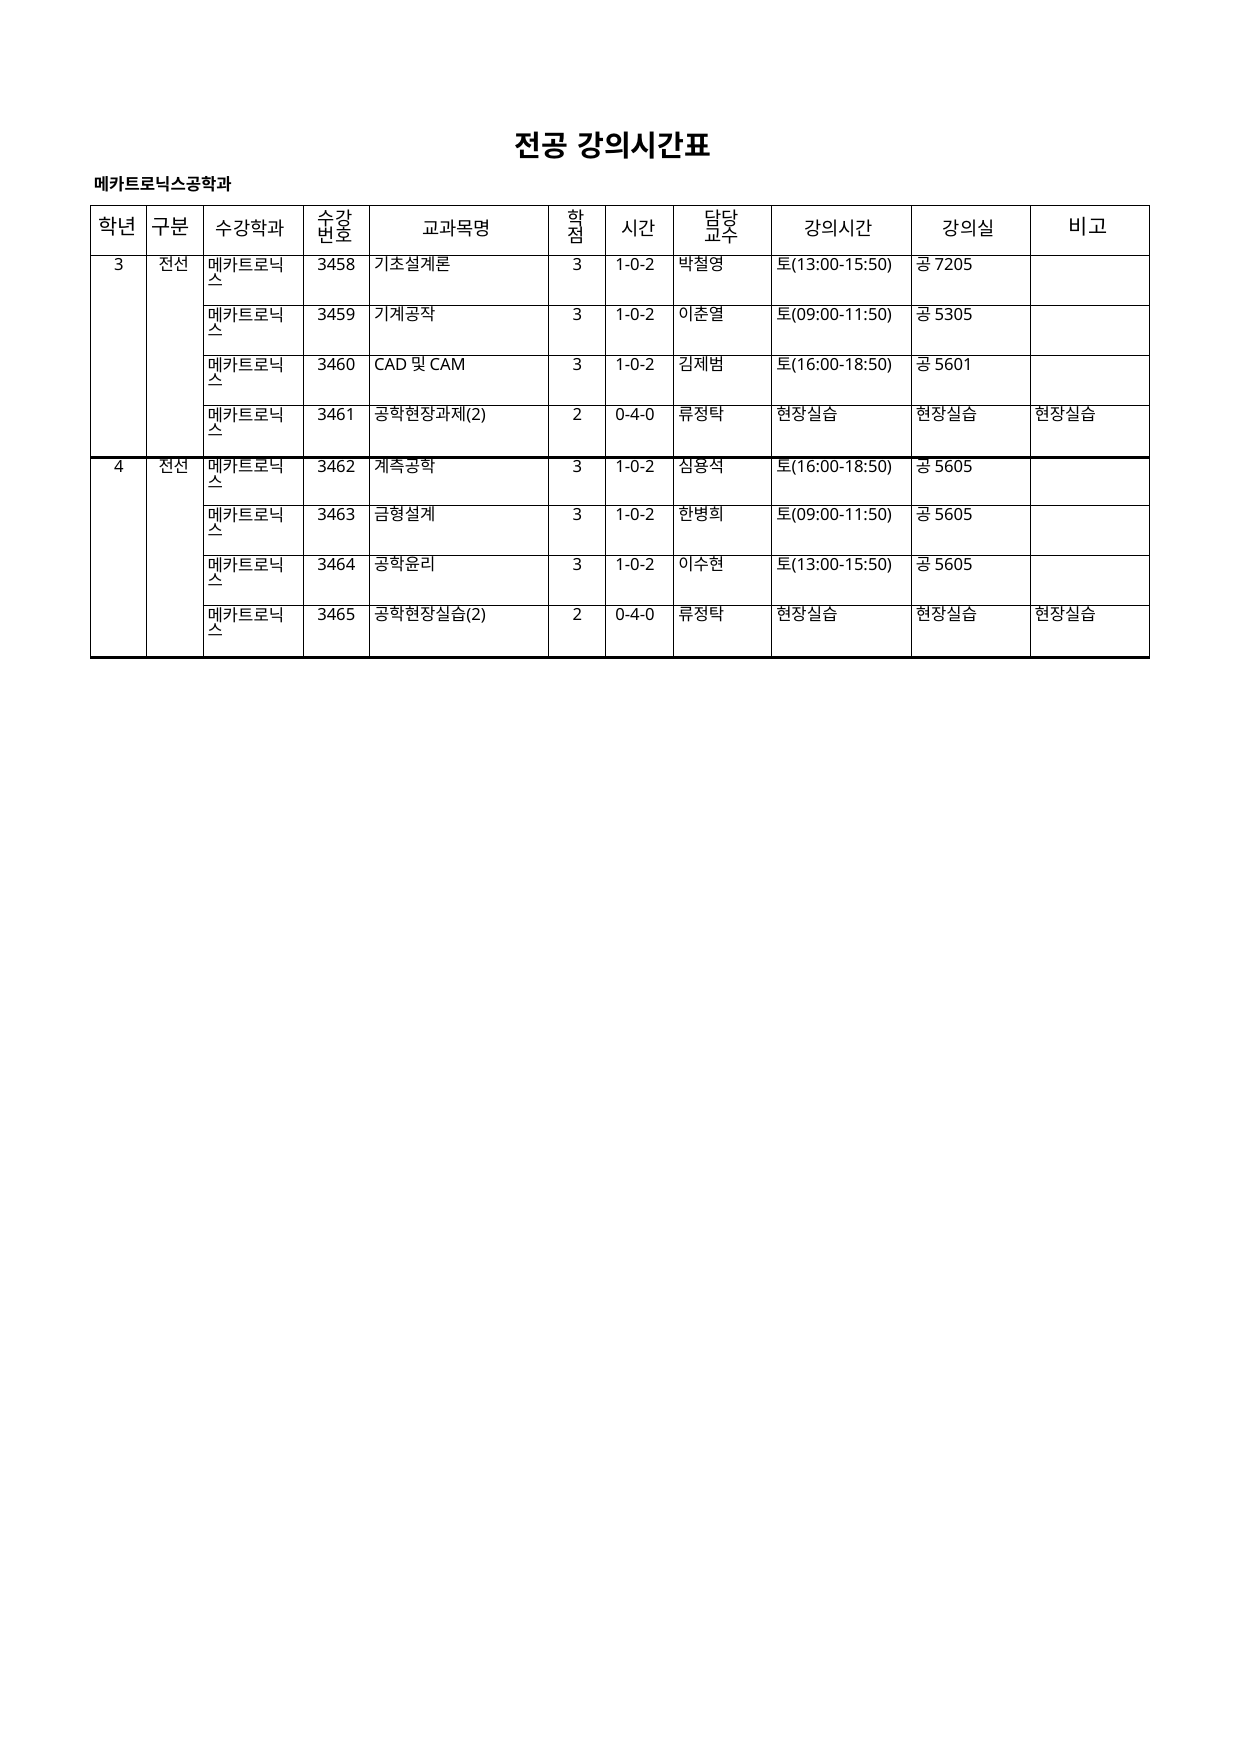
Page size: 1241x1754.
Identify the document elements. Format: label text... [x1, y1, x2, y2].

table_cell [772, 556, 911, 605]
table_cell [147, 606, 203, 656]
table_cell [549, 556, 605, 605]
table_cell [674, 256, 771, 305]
text 메카트로닉스공학과 [94, 172, 1161, 195]
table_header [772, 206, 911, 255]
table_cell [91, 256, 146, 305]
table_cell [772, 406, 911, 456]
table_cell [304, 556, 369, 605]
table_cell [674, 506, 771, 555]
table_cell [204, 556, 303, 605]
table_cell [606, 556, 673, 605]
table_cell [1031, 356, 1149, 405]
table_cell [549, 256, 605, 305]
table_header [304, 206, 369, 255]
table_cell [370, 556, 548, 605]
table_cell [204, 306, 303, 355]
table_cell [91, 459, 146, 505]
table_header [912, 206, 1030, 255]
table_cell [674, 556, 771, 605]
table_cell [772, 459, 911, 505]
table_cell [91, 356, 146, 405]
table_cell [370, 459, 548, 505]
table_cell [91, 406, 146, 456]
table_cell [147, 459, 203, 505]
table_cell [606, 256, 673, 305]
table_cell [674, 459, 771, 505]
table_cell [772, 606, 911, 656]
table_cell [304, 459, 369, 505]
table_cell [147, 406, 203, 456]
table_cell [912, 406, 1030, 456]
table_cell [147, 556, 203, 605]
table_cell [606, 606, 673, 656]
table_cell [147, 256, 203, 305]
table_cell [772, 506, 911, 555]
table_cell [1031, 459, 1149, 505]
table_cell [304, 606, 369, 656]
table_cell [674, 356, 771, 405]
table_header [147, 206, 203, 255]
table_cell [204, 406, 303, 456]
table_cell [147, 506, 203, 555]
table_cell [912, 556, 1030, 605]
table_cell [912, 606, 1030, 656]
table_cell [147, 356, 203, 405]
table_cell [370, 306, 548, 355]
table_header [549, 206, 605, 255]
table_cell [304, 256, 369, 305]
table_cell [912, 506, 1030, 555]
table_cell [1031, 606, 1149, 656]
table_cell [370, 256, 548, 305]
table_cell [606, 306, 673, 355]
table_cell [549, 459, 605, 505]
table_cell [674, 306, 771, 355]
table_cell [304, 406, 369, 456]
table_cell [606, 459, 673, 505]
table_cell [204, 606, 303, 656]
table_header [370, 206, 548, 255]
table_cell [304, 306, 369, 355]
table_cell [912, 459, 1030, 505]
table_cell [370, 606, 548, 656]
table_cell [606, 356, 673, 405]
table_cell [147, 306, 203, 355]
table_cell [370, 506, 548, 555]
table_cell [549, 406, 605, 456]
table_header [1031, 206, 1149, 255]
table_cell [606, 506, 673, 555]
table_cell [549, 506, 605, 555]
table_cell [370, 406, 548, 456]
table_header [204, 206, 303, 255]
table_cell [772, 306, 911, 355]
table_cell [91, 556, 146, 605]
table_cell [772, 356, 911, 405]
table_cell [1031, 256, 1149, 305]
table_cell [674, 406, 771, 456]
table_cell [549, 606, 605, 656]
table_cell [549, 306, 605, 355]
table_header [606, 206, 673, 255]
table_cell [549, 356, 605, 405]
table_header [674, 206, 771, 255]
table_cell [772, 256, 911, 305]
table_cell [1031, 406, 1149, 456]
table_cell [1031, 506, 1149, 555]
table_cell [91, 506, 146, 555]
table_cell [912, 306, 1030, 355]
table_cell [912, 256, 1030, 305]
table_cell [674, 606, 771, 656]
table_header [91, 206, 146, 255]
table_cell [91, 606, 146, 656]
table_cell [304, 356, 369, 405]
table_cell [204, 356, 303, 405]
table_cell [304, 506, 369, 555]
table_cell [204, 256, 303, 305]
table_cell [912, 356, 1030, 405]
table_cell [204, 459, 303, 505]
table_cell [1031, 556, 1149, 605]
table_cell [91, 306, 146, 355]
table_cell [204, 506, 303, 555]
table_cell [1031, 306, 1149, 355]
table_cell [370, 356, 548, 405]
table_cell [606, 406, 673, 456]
